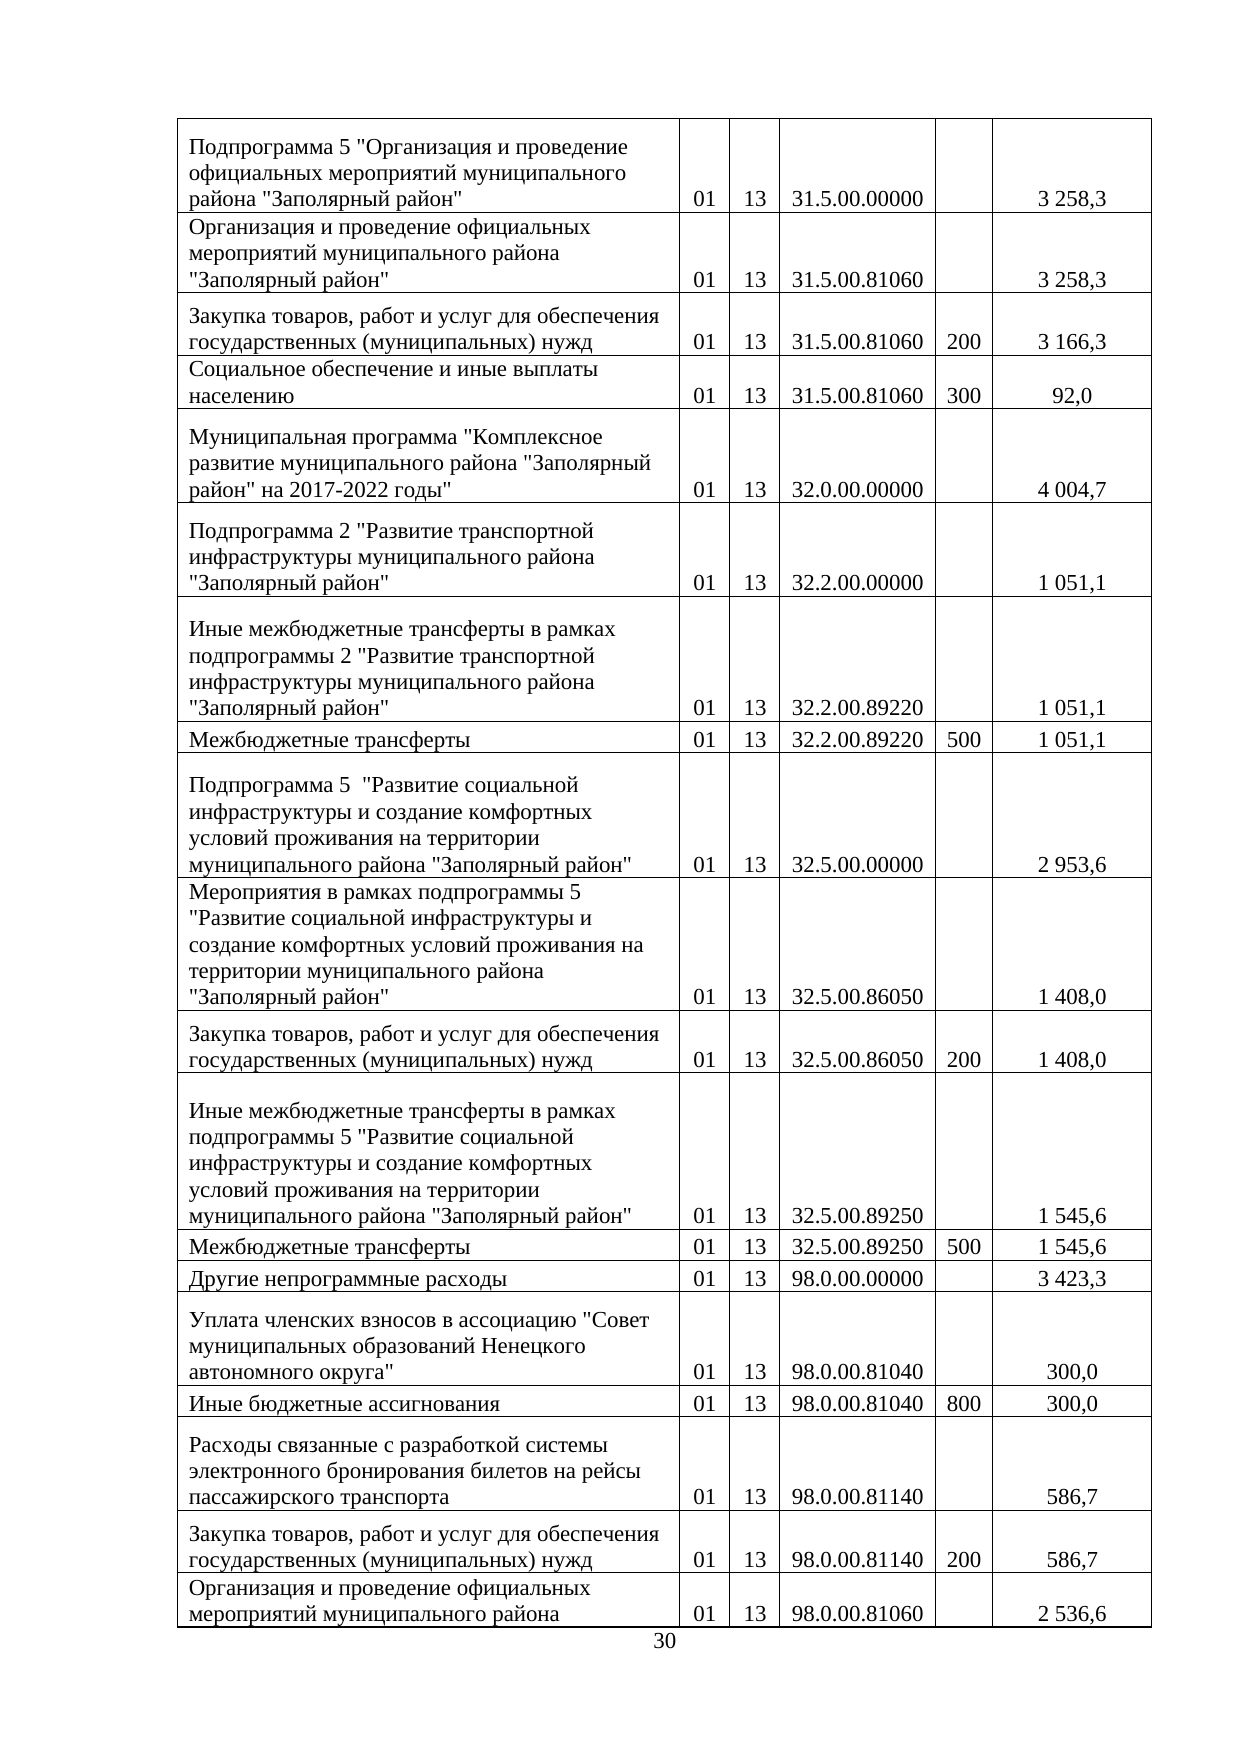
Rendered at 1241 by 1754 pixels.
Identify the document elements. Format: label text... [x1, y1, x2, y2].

table_cell 98.0.00.81140 [780, 1417, 935, 1510]
table_cell 13 [730, 1386, 779, 1416]
table_cell 4 004,7 [993, 409, 1151, 502]
table_cell Иные межбюджетные трансферты в рамках подпрограммы 2 "Развитие транспортной инфраструктуры муниципального района "Заполярный район" [178, 597, 679, 721]
table_cell [936, 213, 992, 292]
table_cell Другие непрограммные расходы [178, 1261, 679, 1291]
table_cell Расходы связанные с разработкой системы электронного бронирования билетов на рейсы пассажирского транспорта [178, 1417, 679, 1510]
table_cell 32.5.00.89250 [780, 1230, 935, 1260]
table_cell 13 [730, 722, 779, 752]
table_cell 300 [936, 356, 992, 408]
table_cell 13 [730, 1292, 779, 1385]
table_cell 200 [936, 293, 992, 354]
table_cell Подпрограмма 5 "Организация и проведение официальных мероприятий муниципального района "Заполярный район" [178, 119, 679, 212]
table_cell [936, 1417, 992, 1510]
table_cell Межбюджетные трансферты [178, 1230, 679, 1260]
table_cell [936, 1261, 992, 1291]
table_cell 01 [680, 1230, 729, 1260]
table_cell Подпрограмма 2 "Развитие транспортной инфраструктуры муниципального района "Заполярный район" [178, 503, 679, 596]
table_cell 98.0.00.81140 [780, 1511, 935, 1572]
table_cell 13 [730, 1011, 779, 1072]
table_cell [936, 597, 992, 721]
table_cell Закупка товаров, работ и услуг для обеспечения государственных (муниципальных) нужд [178, 293, 679, 354]
table_cell 200 [936, 1511, 992, 1572]
table_cell [936, 753, 992, 877]
table_cell 1 545,6 [993, 1073, 1151, 1228]
table_cell 01 [680, 1011, 729, 1072]
table_cell [936, 878, 992, 1010]
table_cell 01 [680, 503, 729, 596]
table_cell 31.5.00.81060 [780, 293, 935, 354]
table_cell 13 [730, 1261, 779, 1291]
table_cell Межбюджетные трансферты [178, 722, 679, 752]
table_cell Муниципальная программа "Комплексное развитие муниципального района "Заполярный район" на 2017-2022 годы" [178, 409, 679, 502]
table_cell [936, 1073, 992, 1228]
table_cell 13 [730, 1230, 779, 1260]
table_cell 13 [730, 1573, 779, 1626]
table_cell 32.5.00.86050 [780, 1011, 935, 1072]
table_cell 31.5.00.00000 [780, 119, 935, 212]
table_cell [936, 1292, 992, 1385]
table_cell 3 166,3 [993, 293, 1151, 354]
table_cell 500 [936, 1230, 992, 1260]
table_cell Закупка товаров, работ и услуг для обеспечения государственных (муниципальных) нужд [178, 1011, 679, 1072]
table_cell 300,0 [993, 1386, 1151, 1416]
table_cell 32.5.00.89250 [780, 1073, 935, 1228]
table_cell [936, 409, 992, 502]
table_cell 200 [936, 1011, 992, 1072]
table_cell 13 [730, 119, 779, 212]
table_cell 13 [730, 597, 779, 721]
table_cell 01 [680, 293, 729, 354]
table_cell 13 [730, 356, 779, 408]
table_cell 01 [680, 1261, 729, 1291]
table_cell 01 [680, 878, 729, 1010]
table_cell Мероприятия в рамках подпрограммы 5 "Развитие социальной инфраструктуры и создание комфортных условий проживания на территории муниципального района "Заполярный район" [178, 878, 679, 1010]
table_cell 13 [730, 1073, 779, 1228]
table_cell Социальное обеспечение и иные выплаты населению [178, 356, 679, 408]
table_cell 2 536,6 [993, 1573, 1151, 1626]
table_cell 01 [680, 356, 729, 408]
table_cell 32.2.00.89220 [780, 722, 935, 752]
table_cell [936, 503, 992, 596]
table_cell 01 [680, 1511, 729, 1572]
table_cell 01 [680, 213, 729, 292]
table_cell 1 051,1 [993, 722, 1151, 752]
table_cell Уплата членских взносов в ассоциацию "Совет муниципальных образований Ненецкого автономного округа" [178, 1292, 679, 1385]
table_cell 2 953,6 [993, 753, 1151, 877]
table_cell [936, 119, 992, 212]
table_cell 01 [680, 1573, 729, 1626]
table_cell 800 [936, 1386, 992, 1416]
table_cell 1 408,0 [993, 878, 1151, 1010]
table_cell 586,7 [993, 1417, 1151, 1510]
table_cell 32.2.00.00000 [780, 503, 935, 596]
table_cell 32.5.00.86050 [780, 878, 935, 1010]
table_cell 01 [680, 753, 729, 877]
table_cell Организация и проведение официальных мероприятий муниципального района "Заполярный район" [178, 213, 679, 292]
table_cell 01 [680, 1386, 729, 1416]
table_cell [936, 1573, 992, 1626]
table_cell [178, 1511, 679, 1572]
table_cell 13 [730, 293, 779, 354]
table_cell 3 423,3 [993, 1261, 1151, 1291]
table_cell 586,7 [993, 1511, 1151, 1572]
table_cell 13 [730, 409, 779, 502]
table_cell 31.5.00.81060 [780, 213, 935, 292]
table_cell 98.0.00.81040 [780, 1386, 935, 1416]
table_cell 98.0.00.00000 [780, 1261, 935, 1291]
table_cell 500 [936, 722, 992, 752]
table_cell 32.2.00.89220 [780, 597, 935, 721]
table_cell 92,0 [993, 356, 1151, 408]
table_cell 01 [680, 722, 729, 752]
table_cell Иные межбюджетные трансферты в рамках подпрограммы 5 "Развитие социальной инфраструктуры и создание комфортных условий проживания на территории муниципального района "Заполярный район" [178, 1073, 679, 1228]
table_cell 32.5.00.00000 [780, 753, 935, 877]
table_cell 3 258,3 [993, 213, 1151, 292]
table_cell 31.5.00.81060 [780, 356, 935, 408]
table_cell 300,0 [993, 1292, 1151, 1385]
table_cell 01 [680, 1417, 729, 1510]
table_cell Подпрограмма 5 "Развитие социальной инфраструктуры и создание комфортных условий проживания на территории муниципального района "Заполярный район" [178, 753, 679, 877]
table_cell 01 [680, 1292, 729, 1385]
table_cell 3 258,3 [993, 119, 1151, 212]
table_cell 13 [730, 1417, 779, 1510]
table_cell 01 [680, 597, 729, 721]
table_cell 32.0.00.00000 [780, 409, 935, 502]
table_cell 1 545,6 [993, 1230, 1151, 1260]
table_cell 1 051,1 [993, 503, 1151, 596]
table_cell 13 [730, 878, 779, 1010]
table_cell 01 [680, 119, 729, 212]
table_cell 98.0.00.81040 [780, 1292, 935, 1385]
table_cell 13 [730, 503, 779, 596]
table_cell 1 051,1 [993, 597, 1151, 721]
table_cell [178, 1573, 679, 1626]
table_cell 1 408,0 [993, 1011, 1151, 1072]
table_cell 01 [680, 1073, 729, 1228]
table_cell Иные бюджетные ассигнования [178, 1386, 679, 1416]
table_cell 98.0.00.81060 [780, 1573, 935, 1626]
table_cell 13 [730, 753, 779, 877]
table_cell 13 [730, 1511, 779, 1572]
table_cell 13 [730, 213, 779, 292]
table_cell 01 [680, 409, 729, 502]
